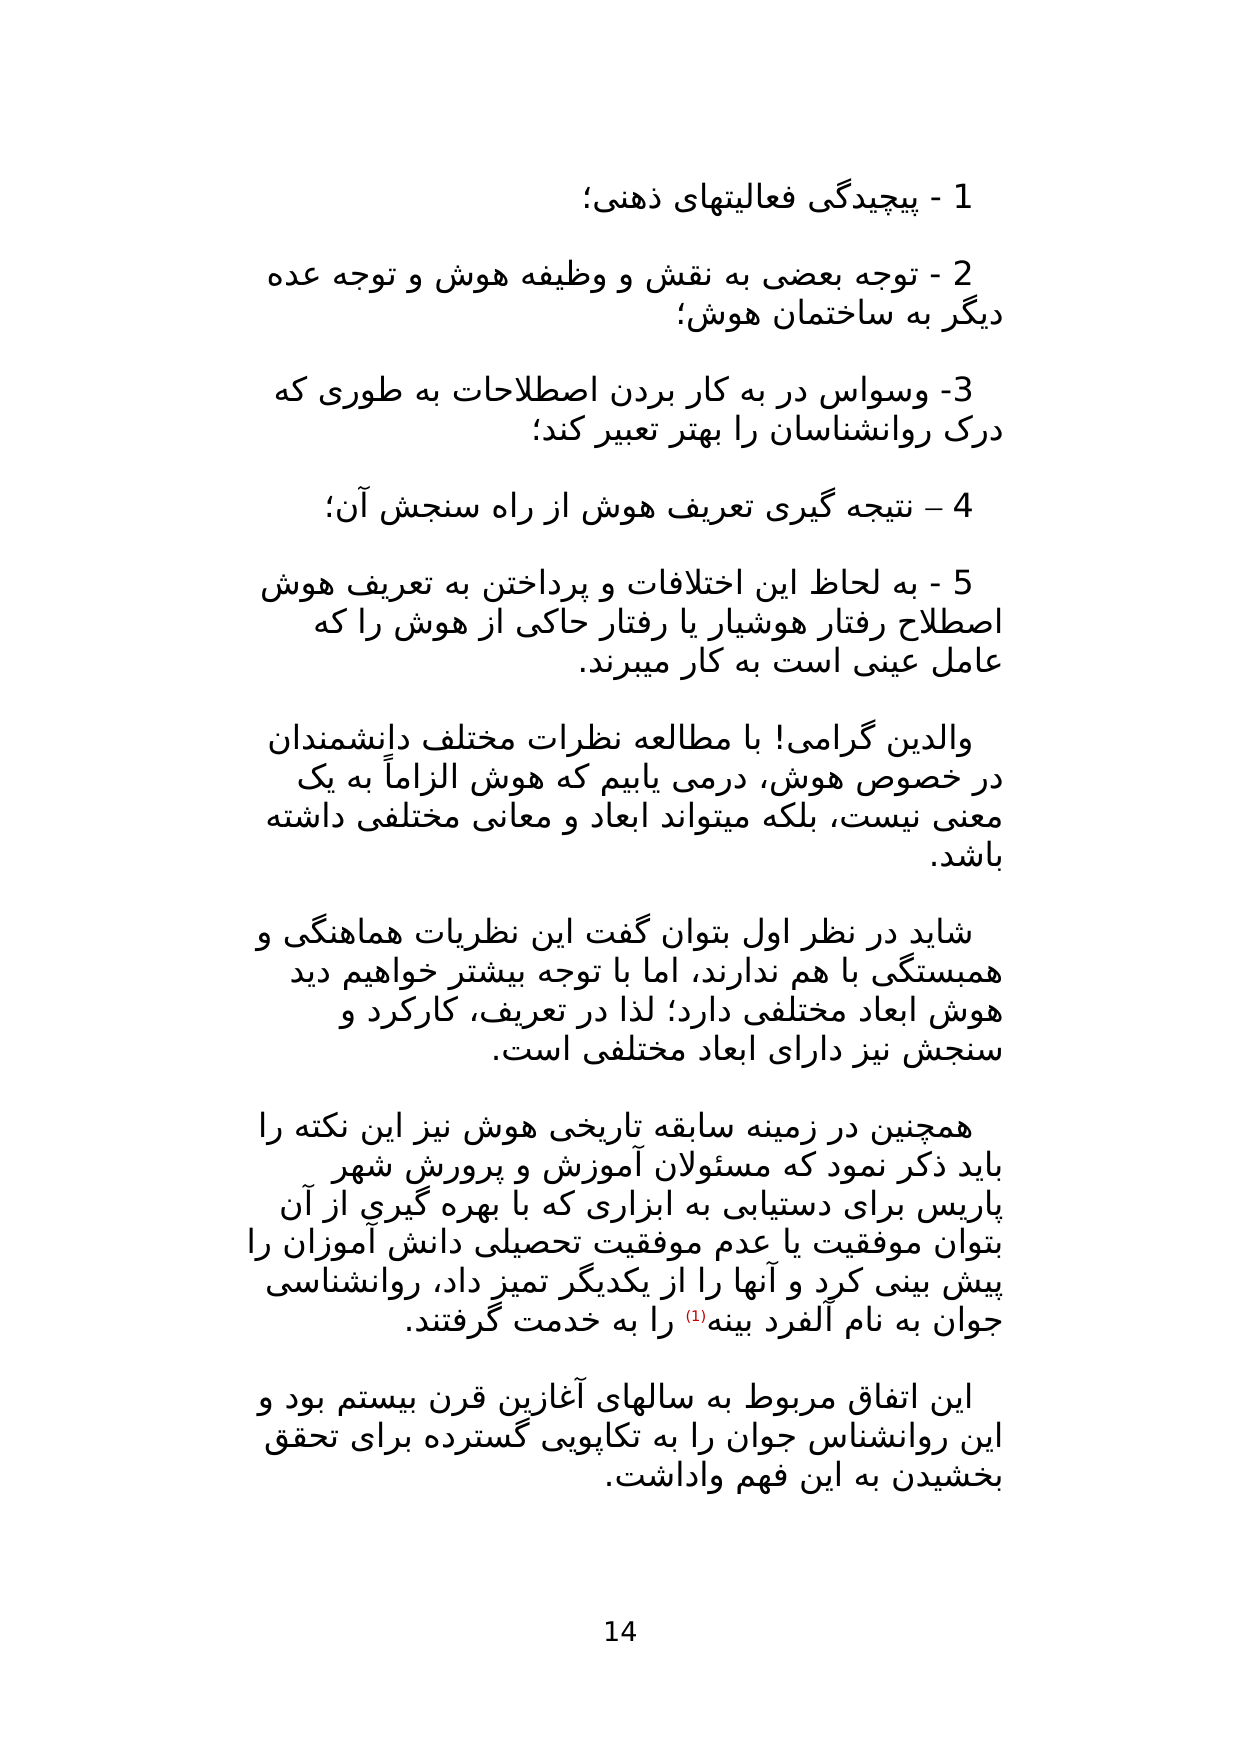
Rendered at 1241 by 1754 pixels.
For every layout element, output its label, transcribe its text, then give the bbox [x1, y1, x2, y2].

text والدین گرامی! با مطالعه نظرات مختلف دانشمندان در خصوص هوش، درمی یابیم که هوش الزاماً به یک معنی نیست، بلکه میتواند ابعاد و معانی مختلفی داشته باشد. [236, 719, 1004, 874]
text 2 - توجه بعضی به نقش و وظیفه هوش و توجه عده دیگر به ساختمان هوش؛ [236, 254, 1004, 332]
text 4 – نتیجه گیری تعریف هوش از راه سنجش آن؛ [236, 486, 1004, 526]
text این اتفاق مربوط به سالهای آغازین قرن بیستم بود و این روانشناس جوان را به تکاپویی گسترده برای تحقق بخشیدن به این فهم واداشت. [236, 1378, 1004, 1494]
text 5 - به لحاظ این اختلافات و پرداختن به تعریف هوش اصطلاح رفتار هوشیار یا رفتار حاکی از هوش را که عامل عینی است به کار میبرند. [236, 564, 1004, 680]
text همچنین در زمینه سابقه تاریخی هوش نیز این نکته را باید ذکر نمود که مسئولان آموزش و پرورش شهر پاریس برای دستیابی به ابزاری که با بهره گیری از آن بتوان موفقیت یا عدم موفقیت تحصیلی دانش آموزان را پیش بینی کرد و آنها را از یکدیگر تمیز داد، روانشناسی جوان به نام آلفرد بینه(1) را به خدمت گرفتند. [236, 1106, 1004, 1339]
text شاید در نظر اول بتوان گفت این نظریات هماهنگی و همبستگی با هم ندارند، اما با توجه بیشتر خواهیم دید هوش ابعاد مختلفی دارد؛ لذا در تعریف، کارکرد و سنجش نیز دارای ابعاد مختلفی است. [236, 912, 1004, 1068]
text 1 - پیچیدگی فعالیتهای ذهنی؛ [236, 177, 1004, 216]
text 3- وسواس در به کار بردن اصطلاحات به طوری که درک روانشناسان را بهتر تعبیر کند؛ [236, 370, 1004, 448]
